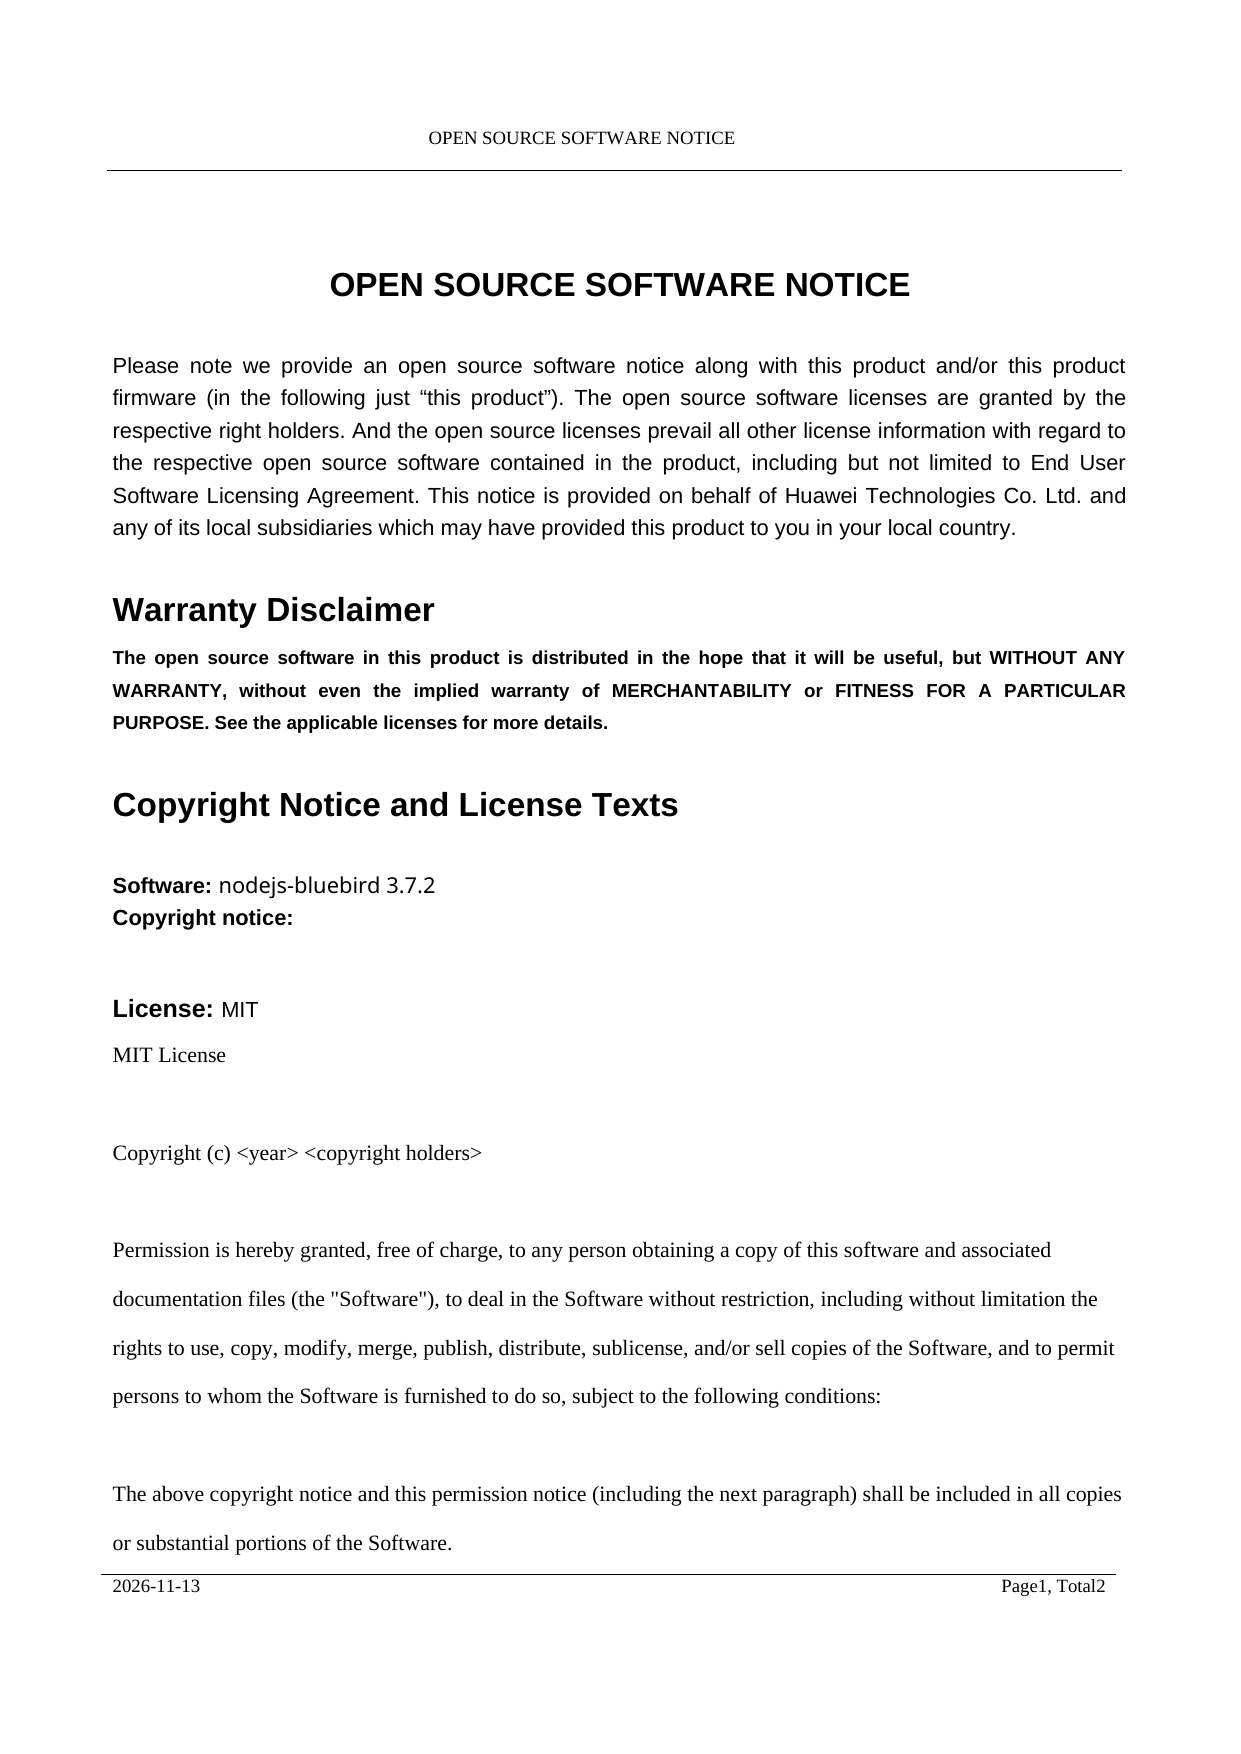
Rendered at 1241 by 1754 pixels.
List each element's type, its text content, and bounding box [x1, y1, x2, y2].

text Warranty Disclaimer [112, 576, 1128, 641]
text The open source software in this product is distributed in the hope that it will be useful, but WITHOUT ANY WARRANTY, without even the implied warranty of MERCHANTABILITY or FITNESS FOR A PARTICULAR PURPOSE. See the applicable licenses for more details. [112, 641, 1128, 739]
text Please note we provide an open source software notice along with this product and/or this product firmware (in the following just “this product”). The open source software licenses are granted by the respective right holders. And the open source licenses prevail all other license information with regard to the respective open source software contained in the product, including but not limited to End User Software Licensing Agreement. This notice is provided on behalf of Huawei Technologies Co. Ltd. and any of its local subsidiaries which may have provided this product to you in your local country. [112, 349, 1128, 544]
text OPEN SOURCE SOFTWARE NOTICE [112, 251, 1128, 316]
text Software: nodejs-bluebird 3.7.2 [112, 869, 1128, 901]
text License: MIT [112, 992, 1128, 1024]
text Copyright Notice and License Texts [112, 771, 1128, 836]
text Copyright notice: [112, 901, 1128, 934]
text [112, 1038, 1128, 1558]
